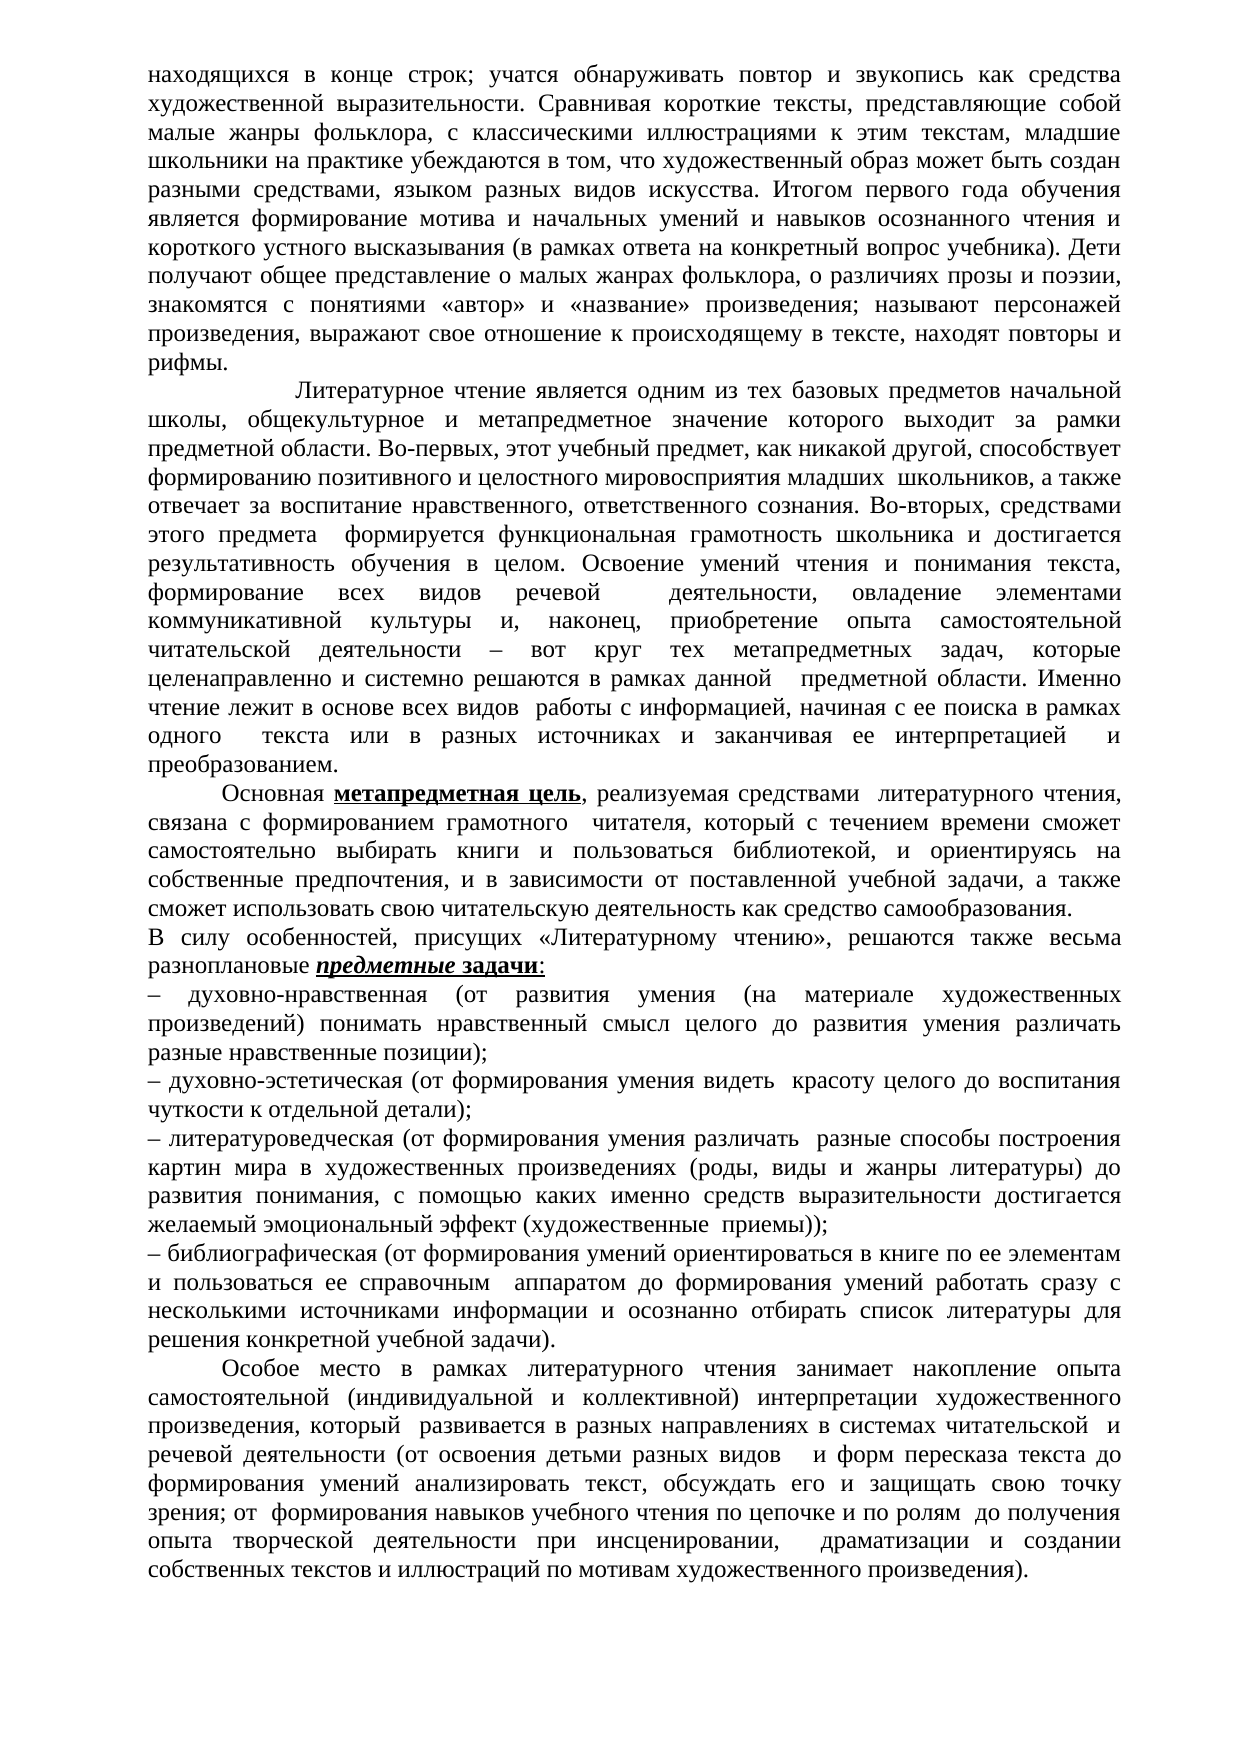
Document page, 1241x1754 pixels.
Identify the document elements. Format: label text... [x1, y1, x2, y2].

text Особое место в рамках литературного чтения занимает накопление опыта самостоятельной (индивидуальной и коллективной) интерпретации художественного произведения, который развивается в разных направлениях в системах читательской и речевой деятельности (от освоения детьми разных видов и форм пересказа текста до формирования умений анализировать текст, обсуждать его и защищать свою точку зрения; от формирования навыков учебного чтения по цепочке и по ролям до получения опыта творческой деятельности при инсценировании, драматизации и создании собственных текстов и иллюстраций по мотивам художественного произведения). [148, 1353, 1122, 1583]
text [148, 59, 1122, 375]
text – духовно-нравственная (от развития умения (на материале художественных произведений) понимать нравственный смысл целого до развития умения различать разные нравственные позиции); [148, 979, 1122, 1065]
text – литературоведческая (от формирования умения различать разные способы построения картин мира в художественных произведениях (роды, виды и жанры литературы) до развития понимания, с помощью каких именно средств выразительности достигается желаемый эмоциональный эффект (художественные приемы)); [148, 1123, 1122, 1238]
text Литературное чтение является одним из тех базовых предметов начальной школы, общекультурное и метапредметное значение которого выходит за рамки предметной области. Во-первых, этот учебный предмет, как никакой другой, способствует формированию позитивного и целостного мировосприятия младших школьников, а также отвечает за воспитание нравственного, ответственного сознания. Во-вторых, средствами этого предмета формируется функциональная грамотность школьника и достигается результативность обучения в целом. Освоение умений чтения и понимания текста, формирование всех видов речевой деятельности, овладение элементами коммуникативной культуры и, наконец, приобретение опыта самостоятельной читательской деятельности – вот круг тех метапредметных задач, которые целенаправленно и системно решаются в рамках данной предметной области. Именно чтение лежит в основе всех видов работы с информацией, начиная с ее поиска в рамках одного текста или в разных источниках и заканчивая ее интерпретацией и преобразованием. [148, 375, 1122, 778]
text – духовно-эстетическая (от формирования умения видеть красоту целого до воспитания чуткости к отдельной детали); [148, 1065, 1122, 1123]
text – библиографическая (от формирования умений ориентироваться в книге по ее элементам и пользоваться ее справочным аппаратом до формирования умений работать сразу с несколькими источниками информации и осознанно отбирать список литературы для решения конкретной учебной задачи). [148, 1238, 1122, 1353]
text В силу особенностей, присущих «Литературному чтению», решаются также весьма разноплановые предметные задачи: [148, 922, 1122, 979]
text Основная метапредметная цель, реализуемая средствами литературного чтения, связана с формированием грамотного читателя, который с течением времени сможет самостоятельно выбирать книги и пользоваться библиотекой, и ориентируясь на собственные предпочтения, и в зависимости от поставленной учебной задачи, а также сможет использовать свою читательскую деятельность как средство самообразования. [148, 778, 1122, 922]
